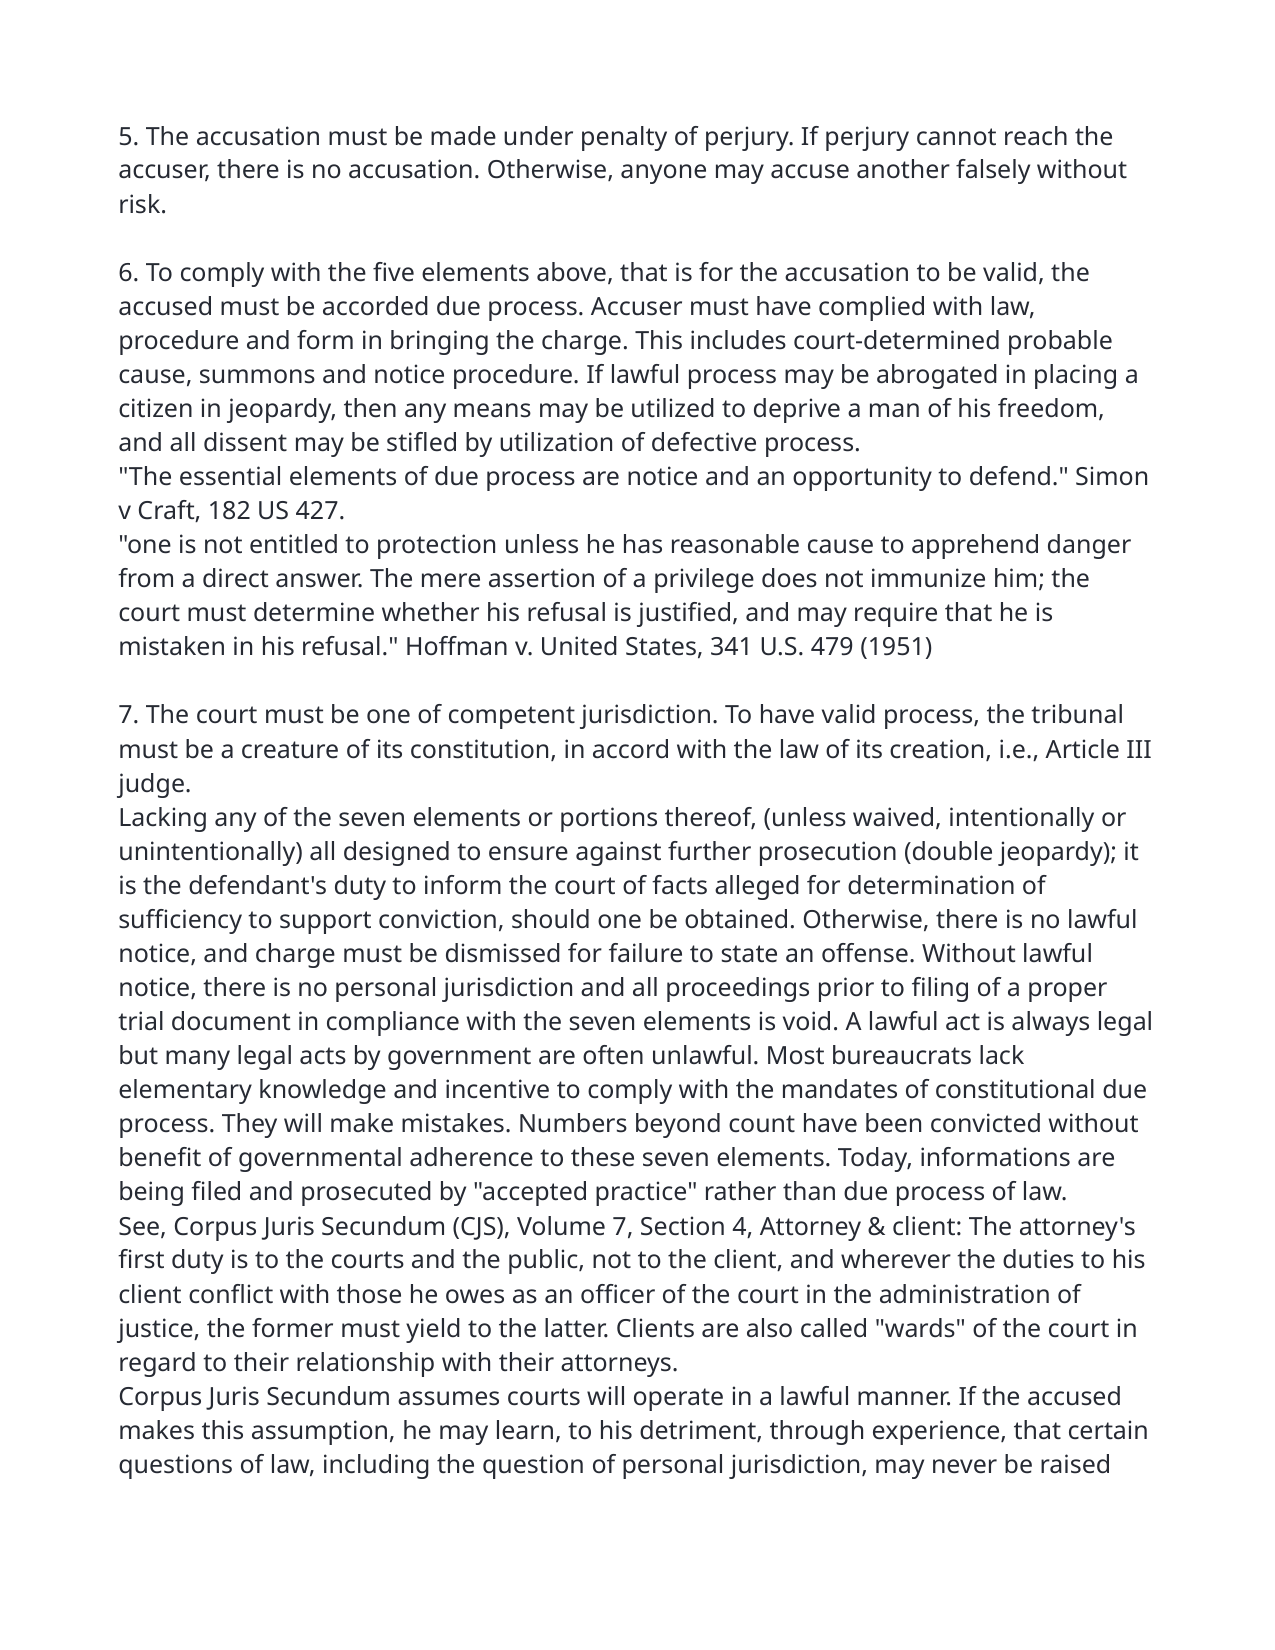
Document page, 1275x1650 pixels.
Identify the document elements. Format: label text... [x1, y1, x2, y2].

text 5. The accusation must be made under penalty of perjury. If perjury cannot reach the accuser, there is no accusation. Otherwise, anyone may accuse another falsely without risk. [118, 118, 1157, 220]
text 7. The court must be one of competent jurisdiction. To have valid process, the tribunal must be a creature of its constitution, in accord with the law of its creation, i.e., Article III judge. [118, 697, 1157, 799]
text Lacking any of the seven elements or portions thereof, (unless waived, intentionally or unintentionally) all designed to ensure against further prosecution (double jeopardy); it is the defendant's duty to inform the court of facts alleged for determination of sufficiency to support conviction, should one be obtained. Otherwise, there is no lawful notice, and charge must be dismissed for failure to state an offense. Without lawful notice, there is no personal jurisdiction and all proceedings prior to filing of a proper trial document in compliance with the seven elements is void. A lawful act is always legal but many legal acts by government are often unlawful. Most bureaucrats lack elementary knowledge and incentive to comply with the mandates of constitutional due process. They will make mistakes. Numbers beyond count have been convicted without benefit of governmental adherence to these seven elements. Today, informations are being filed and prosecuted by "accepted practice" rather than due process of law. [118, 799, 1157, 1208]
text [118, 1378, 1157, 1481]
text "The essential elements of due process are notice and an opportunity to defend." Simon v Craft, 182 US 427. [118, 459, 1157, 527]
text "one is not entitled to protection unless he has reasonable cause to apprehend danger from a direct answer. The mere assertion of a privilege does not immunize him; the court must determine whether his refusal is justified, and may require that he is mistaken in his refusal." Hoffman v. United States, 341 U.S. 479 (1951) [118, 527, 1157, 663]
text 6. To comply with the five elements above, that is for the accusation to be valid, the accused must be accorded due process. Accuser must have complied with law, procedure and form in bringing the charge. This includes court-determined probable cause, summons and notice procedure. If lawful process may be abrogated in placing a citizen in jeopardy, then any means may be utilized to deprive a man of his freedom, and all dissent may be stifled by utilization of defective process. [118, 254, 1157, 459]
text See, Corpus Juris Secundum (CJS), Volume 7, Section 4, Attorney & client: The attorney's first duty is to the courts and the public, not to the client, and wherever the duties to his client conflict with those he owes as an officer of the court in the administration of justice, the former must yield to the latter. Clients are also called "wards" of the court in regard to their relationship with their attorneys. [118, 1208, 1157, 1378]
